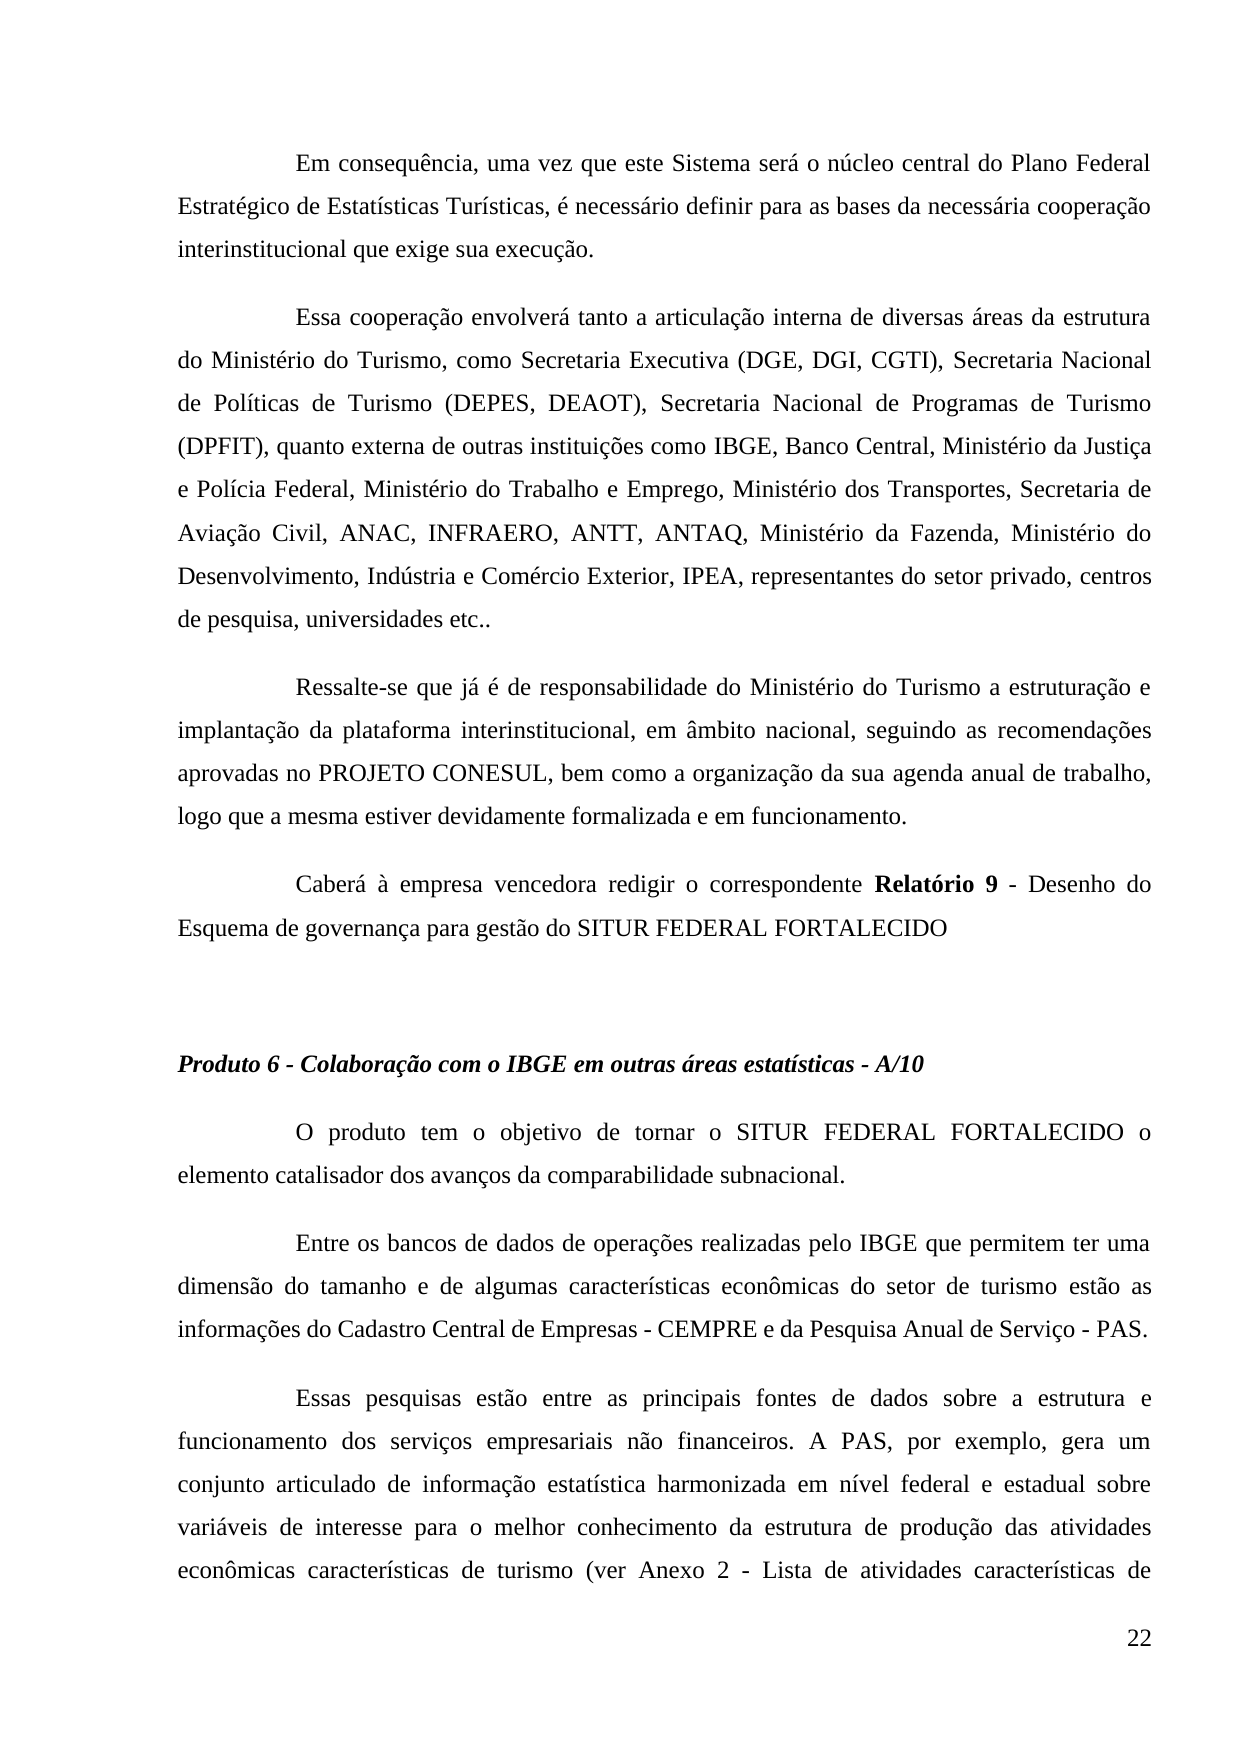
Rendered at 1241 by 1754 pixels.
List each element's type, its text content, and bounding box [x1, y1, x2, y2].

text Em consequência, uma vez que este Sistema será o núcleo central do Plano Federal Estratégico de Estatísticas Turísticas, é necessário definir para as bases da necessária cooperação interinstitucional que exige sua execução. [177, 148, 1152, 263]
text Produto 6 - Colaboração com o IBGE em outras áreas estatísticas - A/10 [177, 1049, 1152, 1078]
text Essa cooperação envolverá tanto a articulação interna de diversas áreas da estrutura do Ministério do Turismo, como Secretaria Executiva (DGE, DGI, CGTI), Secretaria Nacional de Políticas de Turismo (DEPES, DEAOT), Secretaria Nacional de Programas de Turismo (DPFIT), quanto externa de outras instituições como IBGE, Banco Central, Ministério da Justiça e Polícia Federal, Ministério do Trabalho e Emprego, Ministério dos Transportes, Secretaria de Aviação Civil, ANAC, INFRAERO, ANTT, ANTAQ, Ministério da Fazenda, Ministério do Desenvolvimento, Indústria e Comércio Exterior, IPEA, representantes do setor privado, centros de pesquisa, universidades etc.. [177, 302, 1152, 633]
text Ressalte-se que já é de responsabilidade do Ministério do Turismo a estruturação e implantação da plataforma interinstitucional, em âmbito nacional, seguindo as recomendações aprovadas no PROJETO CONESUL, bem como a organização da sua agenda anual de trabalho, logo que a mesma estiver devidamente formalizada e em funcionamento. [177, 672, 1152, 830]
text O produto tem o objetivo de tornar o SITUR FEDERAL FORTALECIDO o elemento catalisador dos avanços da comparabilidade subnacional. [177, 1117, 1152, 1189]
text Entre os bancos de dados de operações realizadas pelo IBGE que permitem ter uma dimensão do tamanho e de algumas características econômicas do setor de turismo estão as informações do Cadastro Central de Empresas - CEMPRE e da Pesquisa Anual de Serviço - PAS. [177, 1228, 1152, 1343]
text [177, 1383, 1152, 1584]
text Caberá à empresa vencedora redigir o correspondente Relatório 9 - Desenho do Esquema de governança para gestão do SITUR FEDERAL FORTALECIDO [177, 869, 1152, 941]
